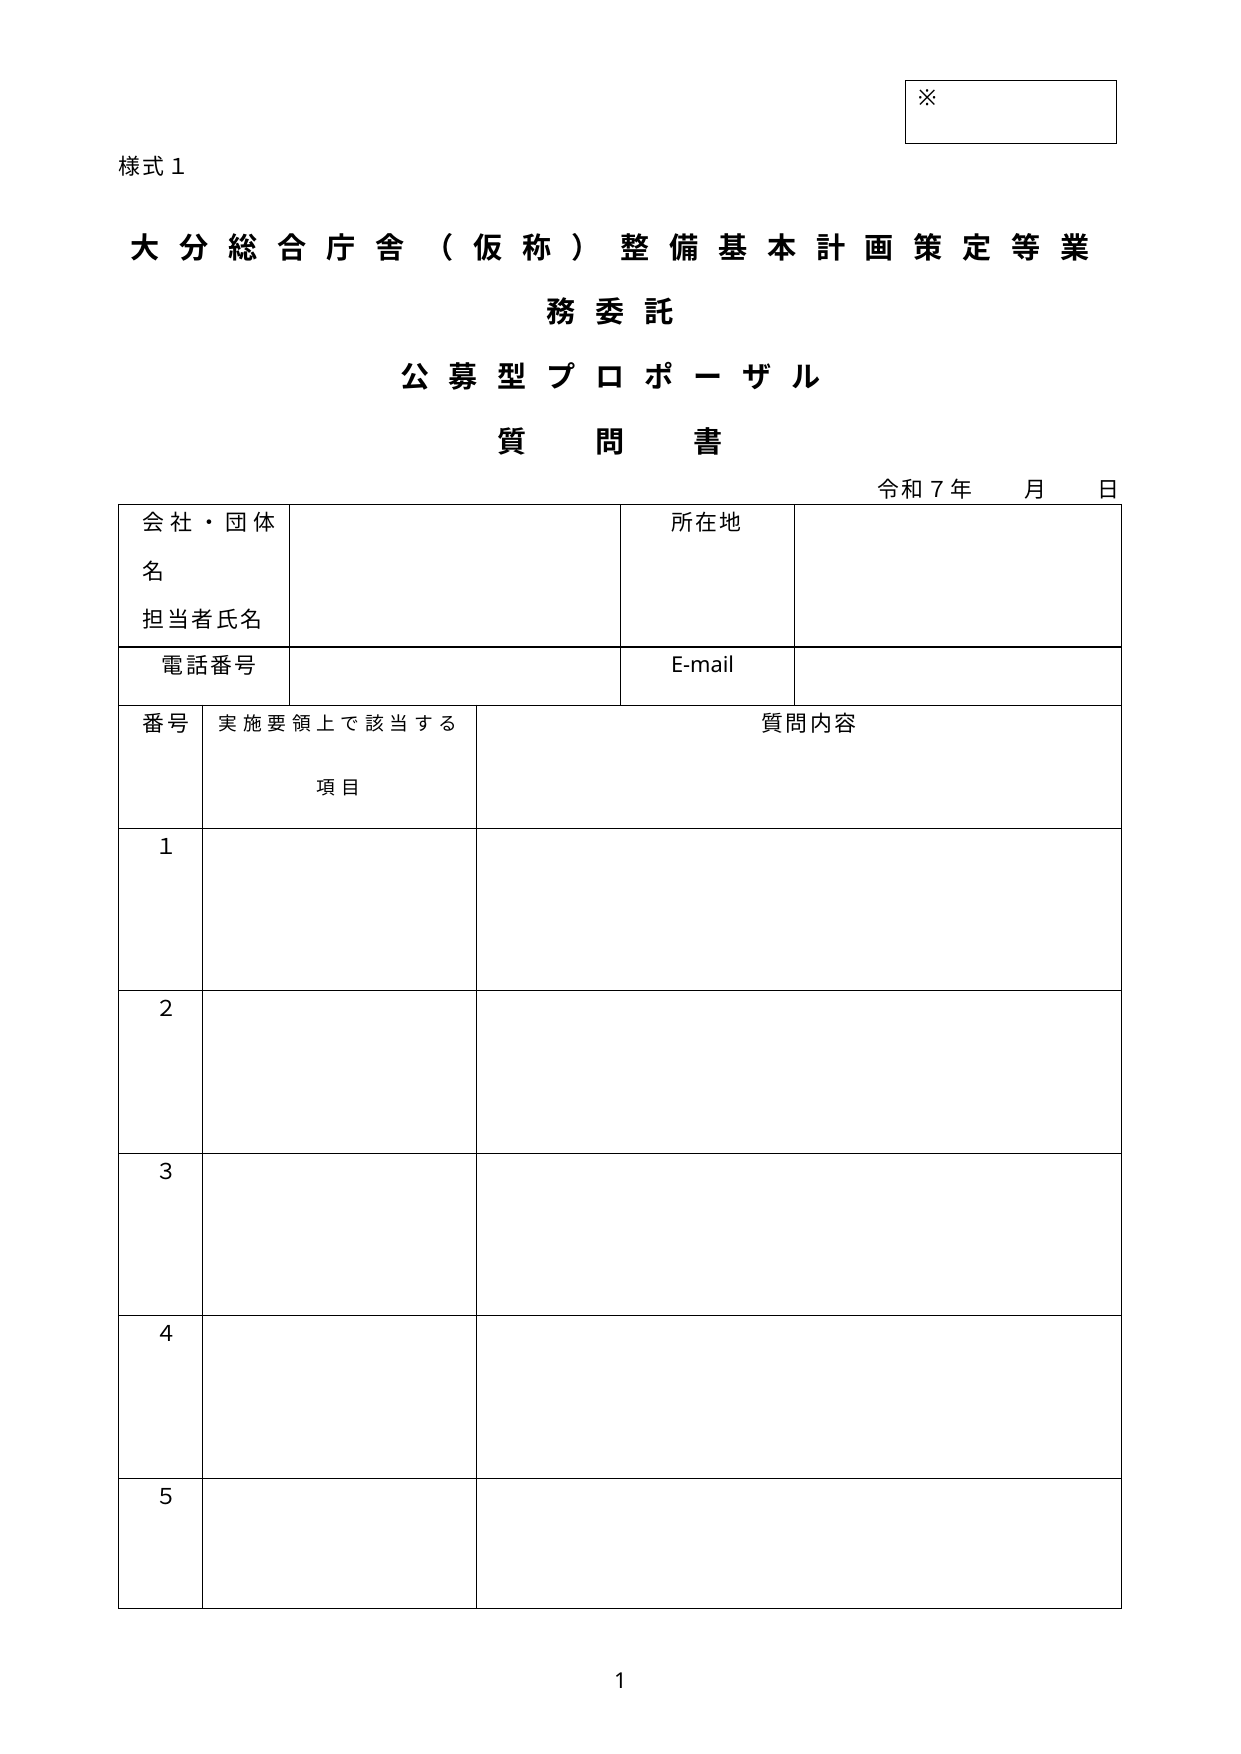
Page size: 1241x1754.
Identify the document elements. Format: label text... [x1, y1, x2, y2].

table_cell ２ [119, 991, 202, 1153]
table_cell １ [119, 829, 202, 990]
table_header [290, 505, 620, 646]
table_cell [477, 1154, 1121, 1315]
table_cell [203, 1479, 476, 1608]
table_cell ５ [119, 1479, 202, 1608]
text 公募型プロポーザル [118, 342, 1122, 407]
text 質 問 書 [118, 407, 1122, 472]
table_cell [203, 1154, 476, 1315]
table_cell [477, 829, 1121, 990]
table_header 会社・団体名 担当者氏名 [119, 505, 289, 646]
table_header 所在地 [621, 505, 794, 646]
table_cell 質問内容 [477, 706, 1121, 828]
table_cell [477, 1316, 1121, 1478]
table_cell E-mail [621, 648, 794, 704]
table_cell [477, 1479, 1121, 1608]
table_cell ４ [119, 1316, 202, 1478]
text 大分総合庁舎（仮称）整備基本計画策定等業務委託 [118, 213, 1122, 342]
table_cell ３ [119, 1154, 202, 1315]
table_cell 実施要領上で該当する項目 [203, 706, 476, 828]
table_cell [203, 1316, 476, 1478]
table_cell [477, 991, 1121, 1153]
text 様式１ [118, 149, 1122, 181]
table_cell [795, 648, 1121, 704]
table_cell [203, 829, 476, 990]
table_cell [290, 648, 620, 704]
text 令和７年 月 日 [118, 472, 1122, 504]
table_cell [203, 991, 476, 1153]
table_cell 電話番号 [119, 648, 289, 704]
table_cell 番号 [119, 706, 202, 828]
table_header [795, 505, 1121, 646]
